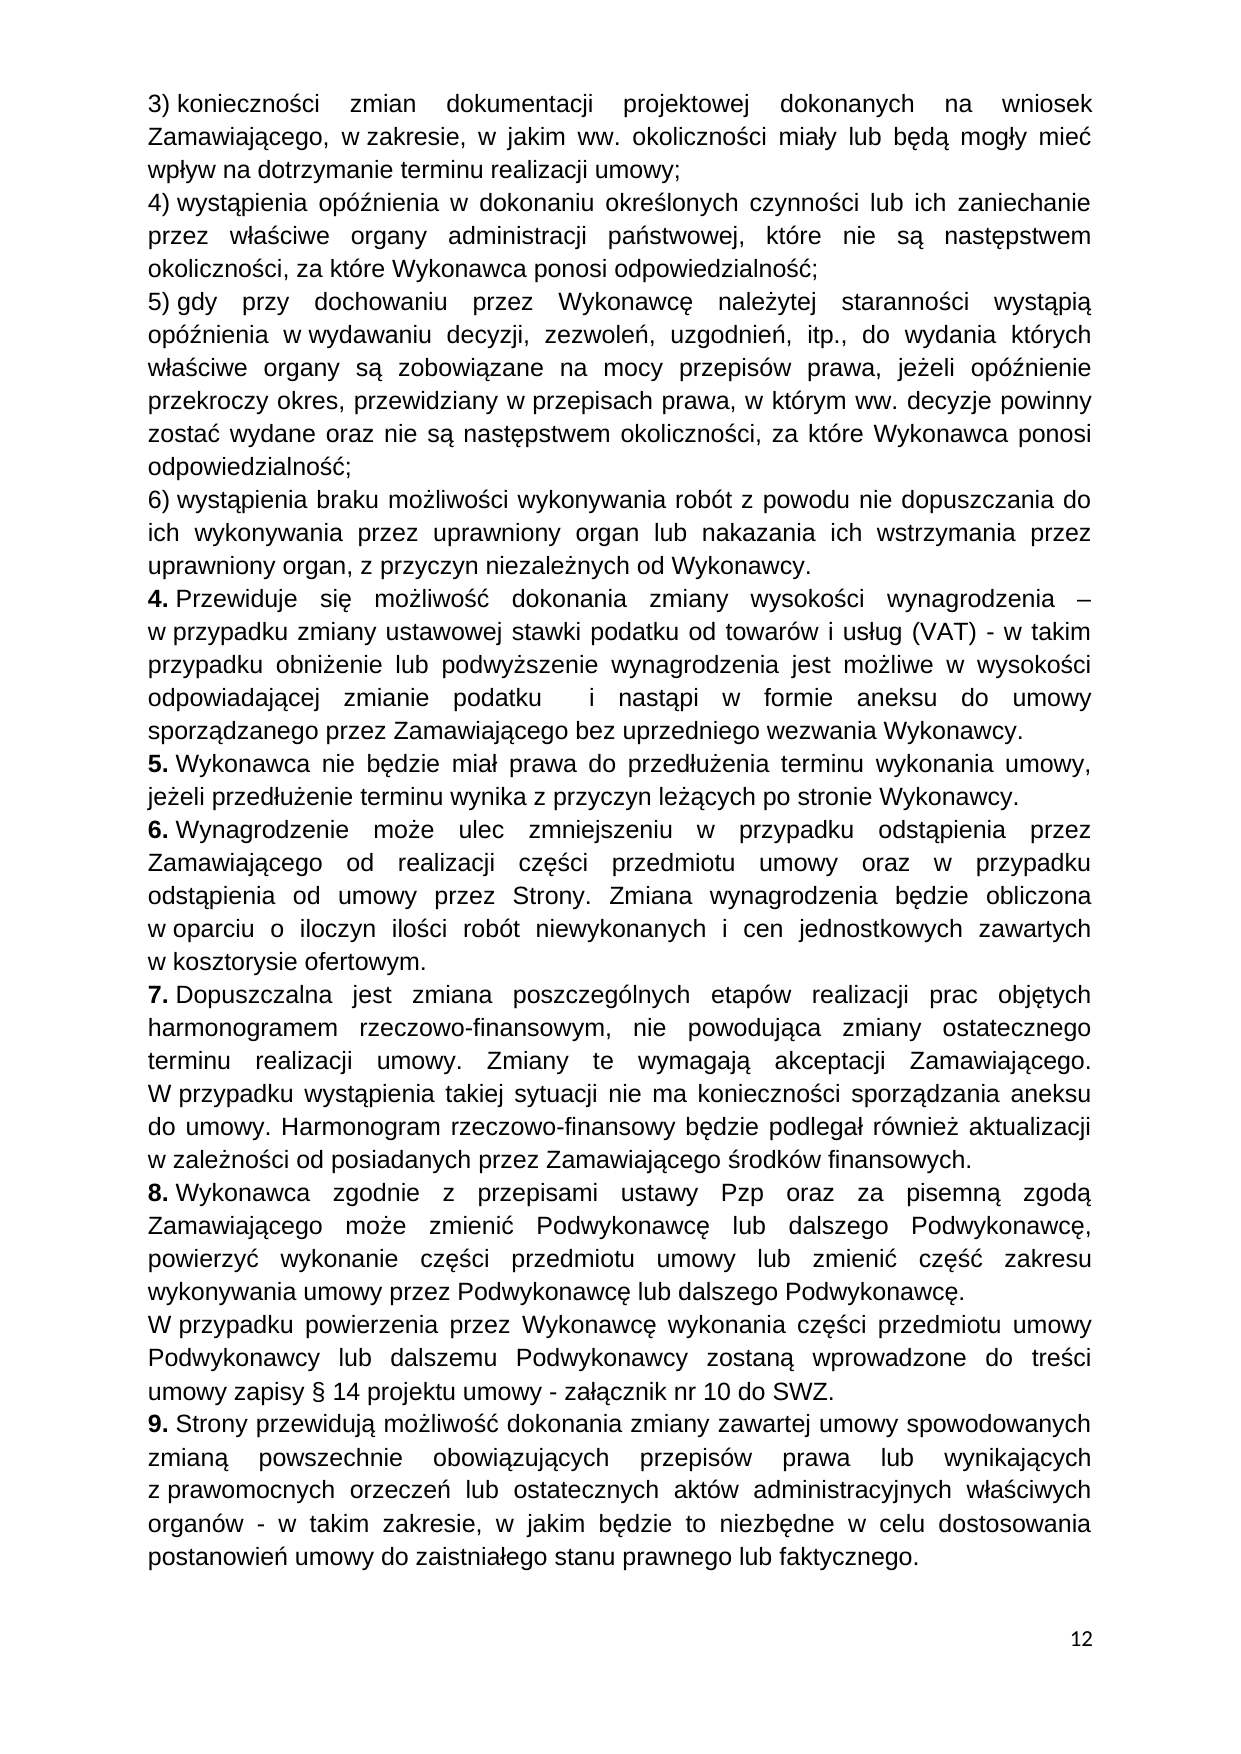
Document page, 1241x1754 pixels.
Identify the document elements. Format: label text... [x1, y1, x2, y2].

text 4. Przewiduje się możliwość dokonania zmiany wysokości wynagrodzenia – w przypadku zmiany ustawowej stawki podatku od towarów i usług (VAT) - w takim przypadku obniżenie lub podwyższenie wynagrodzenia jest możliwe w wysokości odpowiadającej zmianie podatku i nastąpi w formie aneksu do umowy sporządzanego przez Zamawiającego bez uprzedniego wezwania Wykonawcy. [148, 584, 1093, 745]
text 3) konieczności zmian dokumentacji projektowej dokonanych na wniosek Zamawiającego, w zakresie, w jakim ww. okoliczności miały lub będą mogły mieć wpływ na dotrzymanie terminu realizacji umowy; [148, 89, 1093, 183]
text 8. Wykonawca zgodnie z przepisami ustawy Pzp oraz za pisemną zgodą Zamawiającego może zmienić Podwykonawcę lub dalszego Podwykonawcę, powierzyć wykonanie części przedmiotu umowy lub zmienić część zakresu wykonywania umowy przez Podwykonawcę lub dalszego Podwykonawcę. [148, 1178, 1093, 1306]
text W przypadku powierzenia przez Wykonawcę wykonania części przedmiotu umowy Podwykonawcy lub dalszemu Podwykonawcy zostaną wprowadzone do treści umowy zapisy § 14 projektu umowy - załącznik nr 10 do SWZ. [148, 1310, 1093, 1405]
text 9. Strony przewidują możliwość dokonania zmiany zawartej umowy spowodowanych zmianą powszechnie obowiązujących przepisów prawa lub wynikających z prawomocnych orzeczeń lub ostatecznych aktów administracyjnych właściwych organów - w takim zakresie, w jakim będzie to niezbędne w celu dostosowania postanowień umowy do zaistniałego stanu prawnego lub faktycznego. [148, 1409, 1093, 1570]
text 4) wystąpienia opóźnienia w dokonaniu określonych czynności lub ich zaniechanie przez właściwe organy administracji państwowej, które nie są następstwem okoliczności, za które Wykonawca ponosi odpowiedzialność; [148, 188, 1093, 282]
text 7. Dopuszczalna jest zmiana poszczególnych etapów realizacji prac objętych harmonogramem rzeczowo-finansowym, nie powodująca zmiany ostatecznego terminu realizacji umowy. Zmiany te wymagają akceptacji Zamawiającego. W przypadku wystąpienia takiej sytuacji nie ma konieczności sporządzania aneksu do umowy. Harmonogram rzeczowo-finansowy będzie podlegał również aktualizacji w zależności od posiadanych przez Zamawiającego środków finansowych. [148, 980, 1093, 1174]
text 5. Wykonawca nie będzie miał prawa do przedłużenia terminu wykonania umowy, jeżeli przedłużenie terminu wynika z przyczyn leżących po stronie Wykonawcy. [148, 749, 1093, 811]
text 6) wystąpienia braku możliwości wykonywania robót z powodu nie dopuszczania do ich wykonywania przez uprawniony organ lub nakazania ich wstrzymania przez uprawniony organ, z przyczyn niezależnych od Wykonawcy. [148, 485, 1093, 580]
text 5) gdy przy dochowaniu przez Wykonawcę należytej staranności wystąpią opóźnienia w wydawaniu decyzji, zezwoleń, uzgodnień, itp., do wydania których właściwe organy są zobowiązane na mocy przepisów prawa, jeżeli opóźnienie przekroczy okres, przewidziany w przepisach prawa, w którym ww. decyzje powinny zostać wydane oraz nie są następstwem okoliczności, za które Wykonawca ponosi odpowiedzialność; [148, 287, 1093, 481]
text 6. Wynagrodzenie może ulec zmniejszeniu w przypadku odstąpienia przez Zamawiającego od realizacji części przedmiotu umowy oraz w przypadku odstąpienia od umowy przez Strony. Zmiana wynagrodzenia będzie obliczona w oparciu o iloczyn ilości robót niewykonanych i cen jednostkowych zawartych w kosztorysie ofertowym. [148, 815, 1093, 976]
